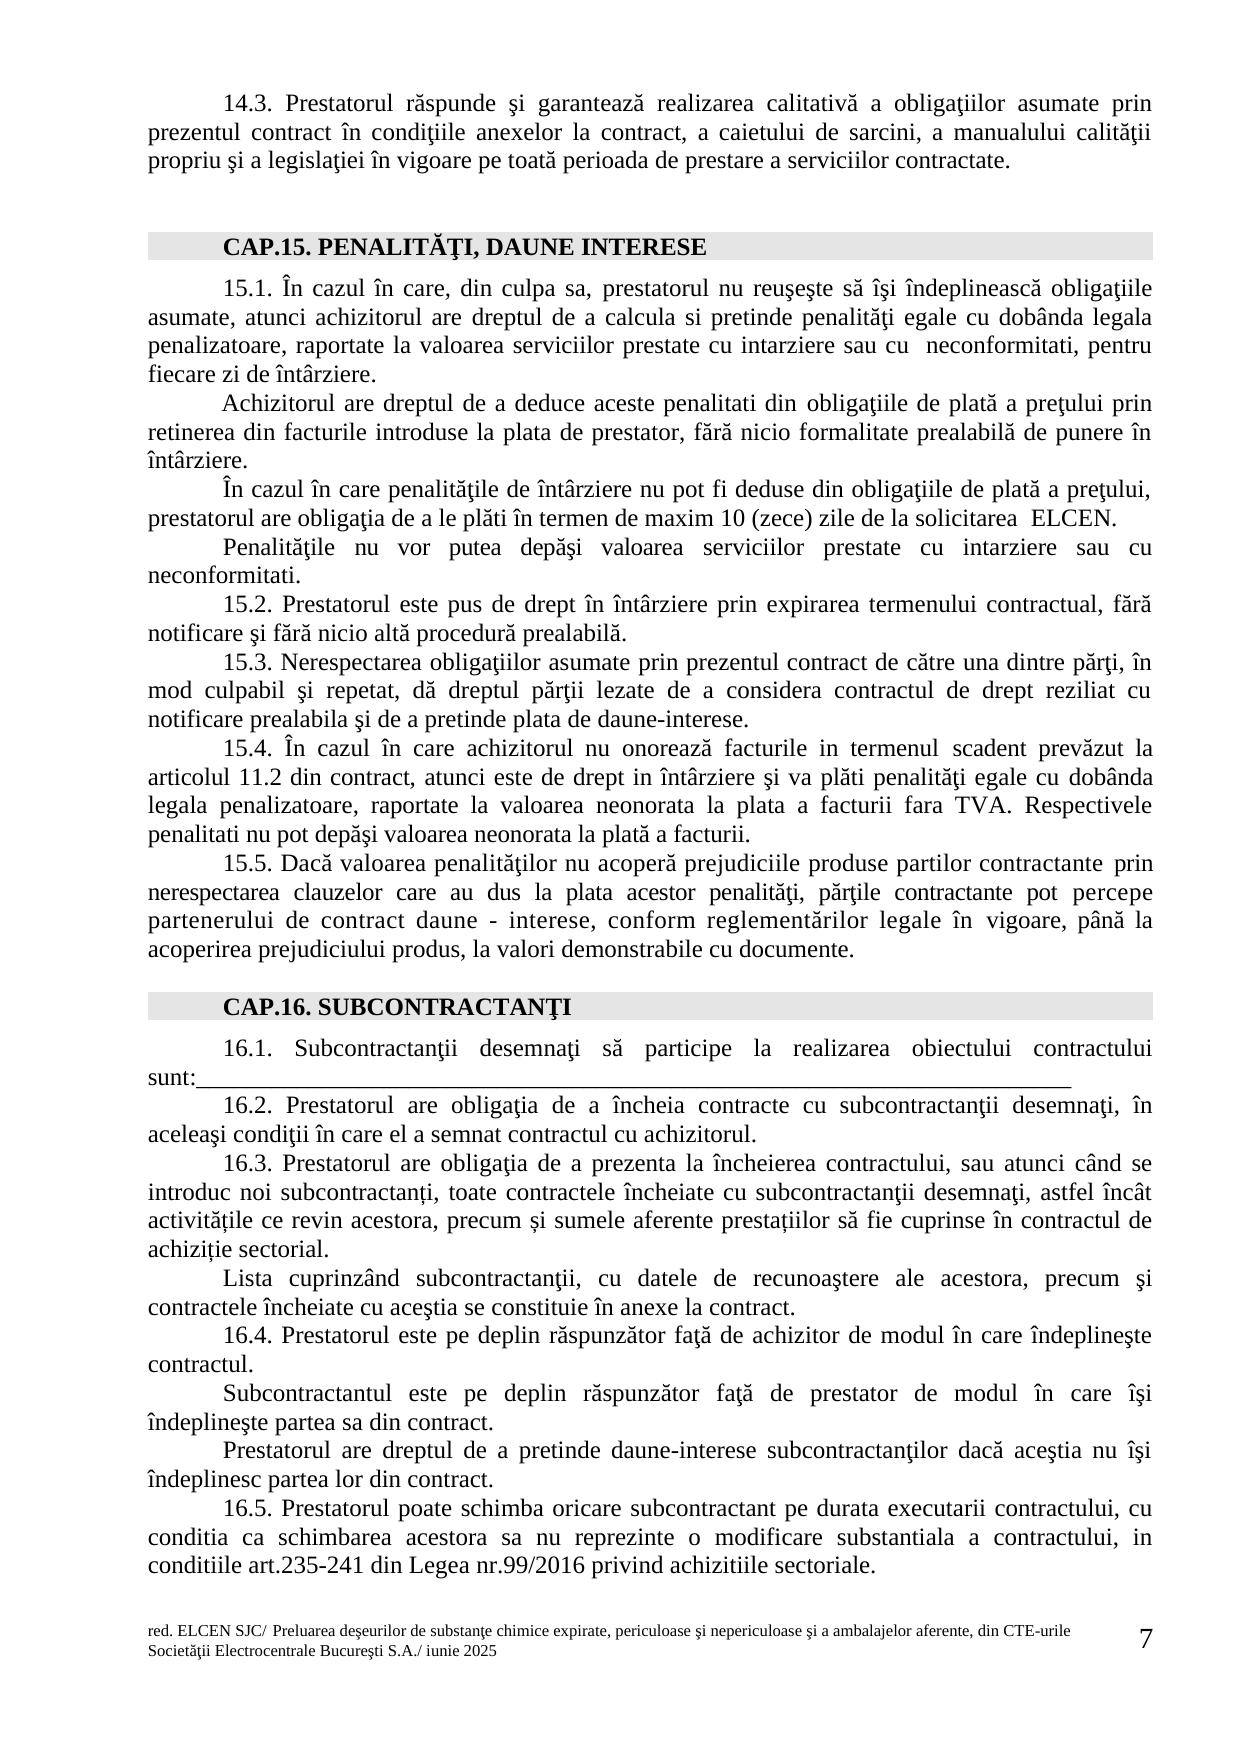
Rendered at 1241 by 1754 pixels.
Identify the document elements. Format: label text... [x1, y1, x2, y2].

text 16.3. Prestatorul are obligaţia de a prezenta la încheierea contractului, sau atunci când se introduc noi subcontractanți, toate contractele încheiate cu subcontractanţii desemnaţi, astfel încât activitățile ce revin acestora, precum și sumele aferente prestațiilor să fie cuprinse în contractul de achiziție sectorial. [148, 1148, 1153, 1263]
text 16.2. Prestatorul are obligaţia de a încheia contracte cu subcontractanţii desemnaţi, în aceleaşi condiţii în care el a semnat contractul cu achizitorul. [148, 1090, 1153, 1148]
text 15.3. Nerespectarea obligaţiilor asumate prin prezentul contract de către una dintre părţi, în mod culpabil şi repetat, dă dreptul părţii lezate de a considera contractul de drept reziliat cu notificare prealabila şi de a pretinde plata de daune-interese. [148, 647, 1153, 733]
text Penalităţile nu vor putea depăşi valoarea serviciilor prestate cu intarziere sau cu neconformitati. [148, 532, 1153, 589]
text 14.3. Prestatorul răspunde şi garantează realizarea calitativă a obligaţiilor asumate prin prezentul contract în condiţiile anexelor la contract, a caietului de sarcini, a manualului calităţii propriu şi a legislaţiei în vigoare pe toată perioada de prestare a serviciilor contractate. [148, 88, 1153, 174]
text Achizitorul are dreptul de a deduce aceste penalitati din obligaţiile de plată a preţului prin retinerea din facturile introduse la plata de prestator, fără nicio formalitate prealabilă de punere în întârziere. [148, 388, 1153, 474]
text 15.1. În cazul în care, din culpa sa, prestatorul nu reuşeşte să îşi îndeplinească obligaţiile asumate, atunci achizitorul are dreptul de a calcula si pretinde penalităţi egale cu dobânda legala penalizatoare, raportate la valoarea serviciilor prestate cu intarziere sau cu neconformitati, pentru fiecare zi de întârziere. [148, 273, 1153, 388]
text 16.5. Prestatorul poate schimba oricare subcontractant pe durata executarii contractului, cu conditia ca schimbarea acestora sa nu reprezinte o modificare substantiala a contractului, in conditiile art.235-241 din Legea nr.99/2016 privind achizitiile sectoriale. [148, 1493, 1153, 1579]
subtitle CAP.16. SUBCONTRACTANŢI [148, 992, 1153, 1020]
text Prestatorul are dreptul de a pretinde daune-interese subcontractanţilor dacă aceştia nu îşi îndeplinesc partea lor din contract. [148, 1435, 1153, 1493]
text 16.1. Subcontractanţii desemnaţi să participe la realizarea obiectului contractului sunt:______________________________________________________________________ [148, 1033, 1153, 1090]
subtitle CAP.15. PENALITĂŢI, DAUNE INTERESE [148, 232, 1153, 260]
text Subcontractantul este pe deplin răspunzător faţă de prestator de modul în care îşi îndeplineşte partea sa din contract. [148, 1378, 1153, 1435]
text 15.4. În cazul în care achizitorul nu onorează facturile in termenul scadent prevăzut la articolul 11.2 din contract, atunci este de drept in întârziere şi va plăti penalităţi egale cu dobânda legala penalizatoare, raportate la valoarea neonorata la plata a facturii fara TVA. Respectivele penalitati nu pot depăşi valoarea neonorata la plată a facturii. [148, 733, 1153, 848]
text 16.4. Prestatorul este pe deplin răspunzător faţă de achizitor de modul în care îndeplineşte contractul. [148, 1320, 1153, 1378]
text În cazul în care penalităţile de întârziere nu pot fi deduse din obligaţiile de plată a preţului, prestatorul are obligaţia de a le plăti în termen de maxim 10 (zece) zile de la solicitarea ELCEN. [148, 474, 1153, 532]
text 15.5. Dacă valoarea penalităţilor nu acoperă prejudiciile produse partilor contractante prin nerespectarea clauzelor care au dus la plata acestor penalităţi, părţile contractante pot percepe partenerului de contract daune - interese, conform reglementărilor legale în vigoare, până la acoperirea prejudiciului produs, la valori demonstrabile cu documente. [148, 848, 1153, 963]
text Lista cuprinzând subcontractanţii, cu datele de recunoaştere ale acestora, precum şi contractele încheiate cu aceştia se constituie în anexe la contract. [148, 1263, 1153, 1320]
text 15.2. Prestatorul este pus de drept în întârziere prin expirarea termenului contractual, fără notificare şi fără nicio altă procedură prealabilă. [148, 589, 1153, 647]
